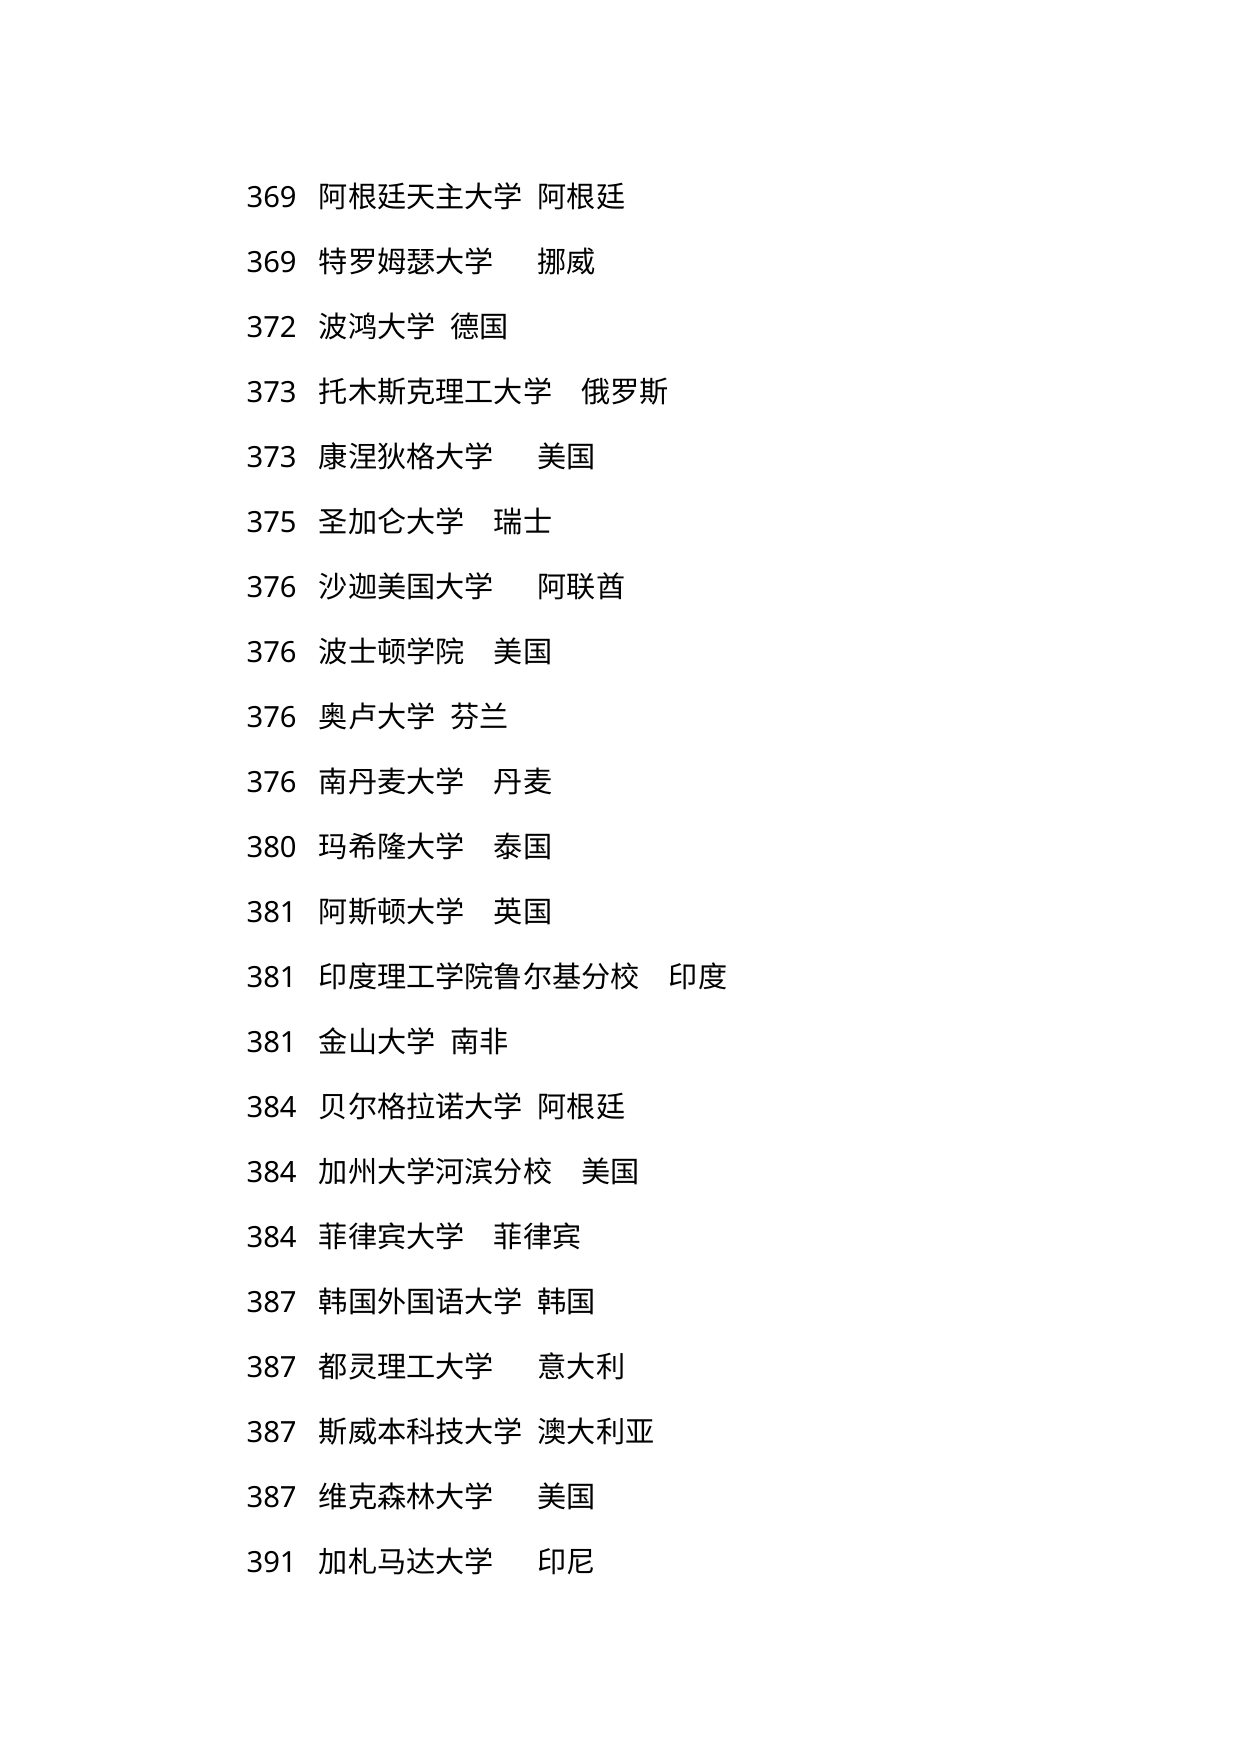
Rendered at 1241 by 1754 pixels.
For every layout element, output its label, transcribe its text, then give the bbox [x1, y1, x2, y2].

text 376 沙迦美国大学 阿联酋 [187, 552, 1053, 617]
text 381 阿斯顿大学 英国 [187, 877, 1053, 942]
text 376 波士顿学院 美国 [187, 617, 1053, 682]
text 381 印度理工学院鲁尔基分校 印度 [187, 942, 1053, 1007]
text 391 加札马达大学 印尼 [187, 1527, 1053, 1592]
text 387 斯威本科技大学 澳大利亚 [187, 1397, 1053, 1462]
text 375 圣加仑大学 瑞士 [187, 487, 1053, 552]
text 373 康涅狄格大学 美国 [187, 422, 1053, 487]
text 369 特罗姆瑟大学 挪威 [187, 227, 1053, 292]
text 384 贝尔格拉诺大学 阿根廷 [187, 1072, 1053, 1137]
text 369 阿根廷天主大学 阿根廷 [187, 162, 1053, 227]
text 387 都灵理工大学 意大利 [187, 1332, 1053, 1397]
text 376 南丹麦大学 丹麦 [187, 747, 1053, 812]
text 384 菲律宾大学 菲律宾 [187, 1202, 1053, 1267]
text 387 韩国外国语大学 韩国 [187, 1267, 1053, 1332]
text 380 玛希隆大学 泰国 [187, 812, 1053, 877]
text 376 奥卢大学 芬兰 [187, 682, 1053, 747]
text 384 加州大学河滨分校 美国 [187, 1137, 1053, 1202]
text 387 维克森林大学 美国 [187, 1462, 1053, 1527]
text 372 波鸿大学 德国 [187, 292, 1053, 357]
text 381 金山大学 南非 [187, 1007, 1053, 1072]
text 373 托木斯克理工大学 俄罗斯 [187, 357, 1053, 422]
